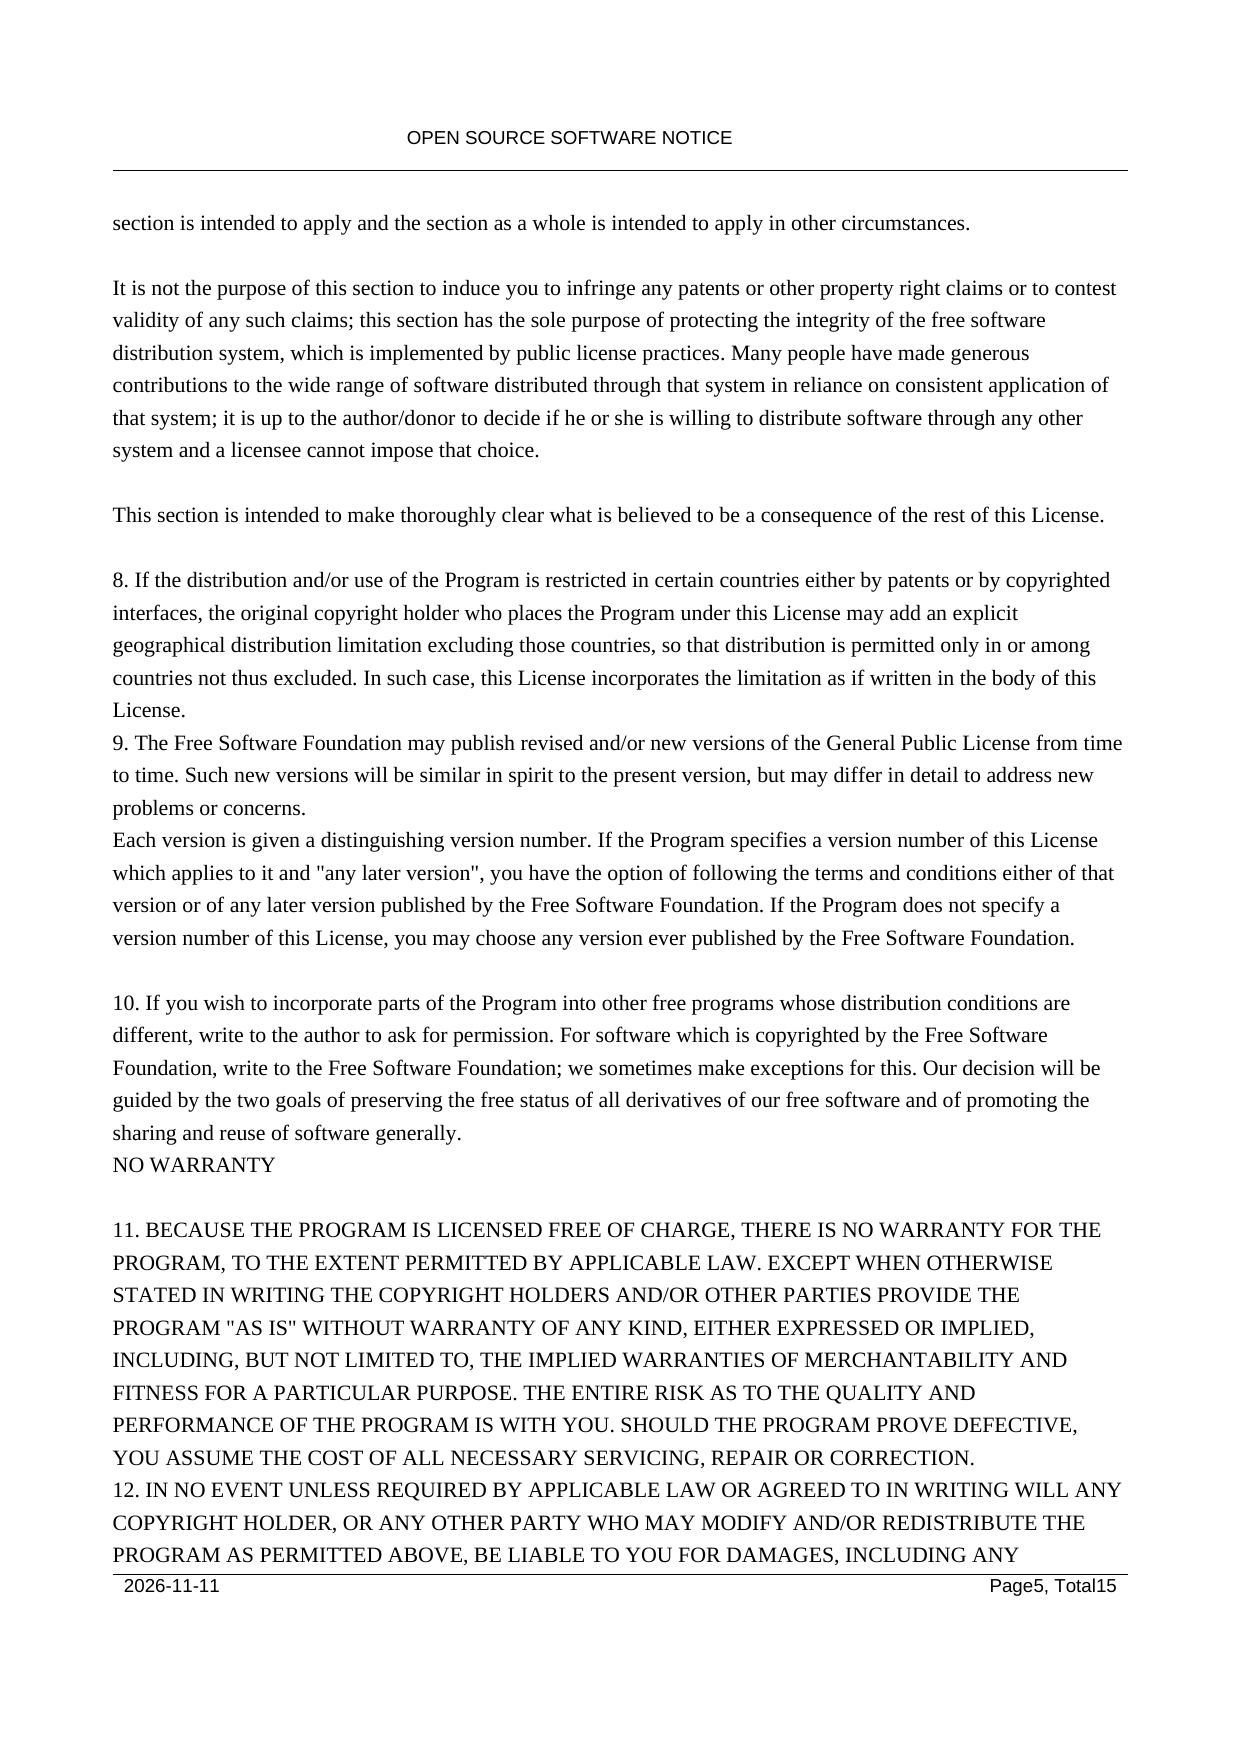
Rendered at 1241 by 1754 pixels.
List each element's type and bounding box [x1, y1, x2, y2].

text [112, 206, 1128, 1571]
